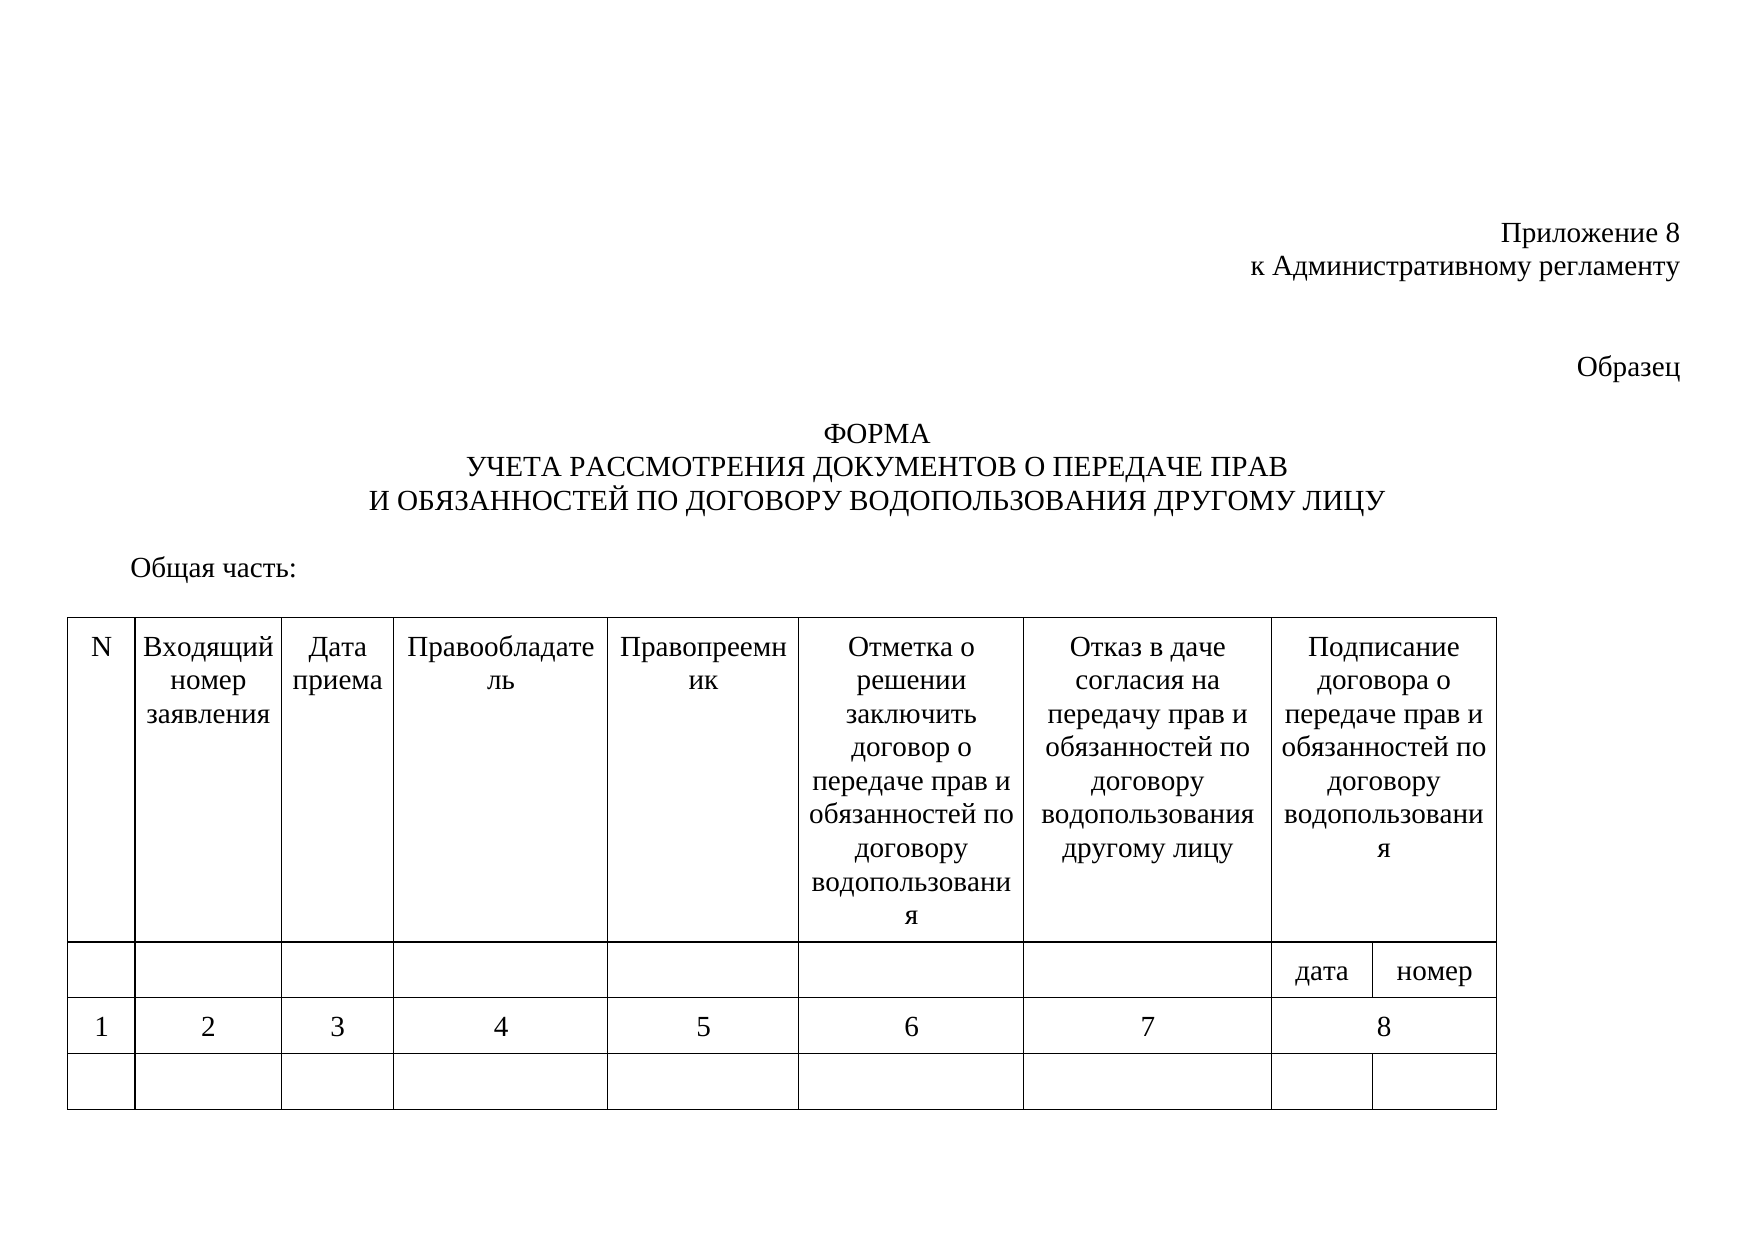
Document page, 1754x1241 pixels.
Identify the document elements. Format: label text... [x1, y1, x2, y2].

table_header Отметка о решении заключить договор о передаче прав и обязанностей по договору водопользования [799, 618, 1023, 941]
table_cell 4 [394, 998, 607, 1053]
text к Административному регламенту [74, 248, 1680, 282]
table_header N [68, 618, 134, 941]
text Приложение 8 [74, 215, 1680, 248]
table_cell [1024, 1054, 1271, 1109]
table_cell [394, 943, 607, 997]
table_cell номер [1373, 943, 1496, 997]
table_header Отказ в даче согласия на передачу прав и обязанностей по договору водопользования другому лицу [1024, 618, 1271, 941]
table_header Подписание договора о передаче прав и обязанностей по договору водопользования [1272, 618, 1496, 941]
table_cell [799, 943, 1023, 997]
table_cell [282, 943, 393, 997]
table_cell [1373, 1054, 1496, 1109]
text И ОБЯЗАННОСТЕЙ ПО ДОГОВОРУ ВОДОПОЛЬЗОВАНИЯ ДРУГОМУ ЛИЦУ [74, 483, 1680, 517]
table_cell 7 [1024, 998, 1271, 1053]
table_cell [136, 943, 281, 997]
text Образец [74, 349, 1680, 382]
table_cell [1024, 943, 1271, 997]
table_cell 6 [799, 998, 1023, 1053]
table_cell 5 [608, 998, 798, 1053]
table_cell 3 [282, 998, 393, 1053]
table_cell [608, 1054, 798, 1109]
text Общая часть: [74, 550, 1680, 584]
table_header Правообладатель [394, 618, 607, 941]
table_header Входящий номер заявления [136, 618, 281, 941]
text ФОРМА [74, 416, 1680, 449]
table_cell 8 [1272, 998, 1496, 1053]
table_cell 1 [68, 998, 134, 1053]
table_cell [394, 1054, 607, 1109]
table_header Дата приема [282, 618, 393, 941]
table_cell [282, 1054, 393, 1109]
table_cell дата [1272, 943, 1372, 997]
table_cell [68, 943, 134, 997]
table_cell [799, 1054, 1023, 1109]
table_header Правопреемник [608, 618, 798, 941]
table_cell [1272, 1054, 1372, 1109]
table_cell [68, 1054, 134, 1109]
text УЧЕТА РАССМОТРЕНИЯ ДОКУМЕНТОВ О ПЕРЕДАЧЕ ПРАВ [74, 449, 1680, 483]
table_cell 2 [136, 998, 281, 1053]
table_cell [136, 1054, 281, 1109]
table_cell [608, 943, 798, 997]
